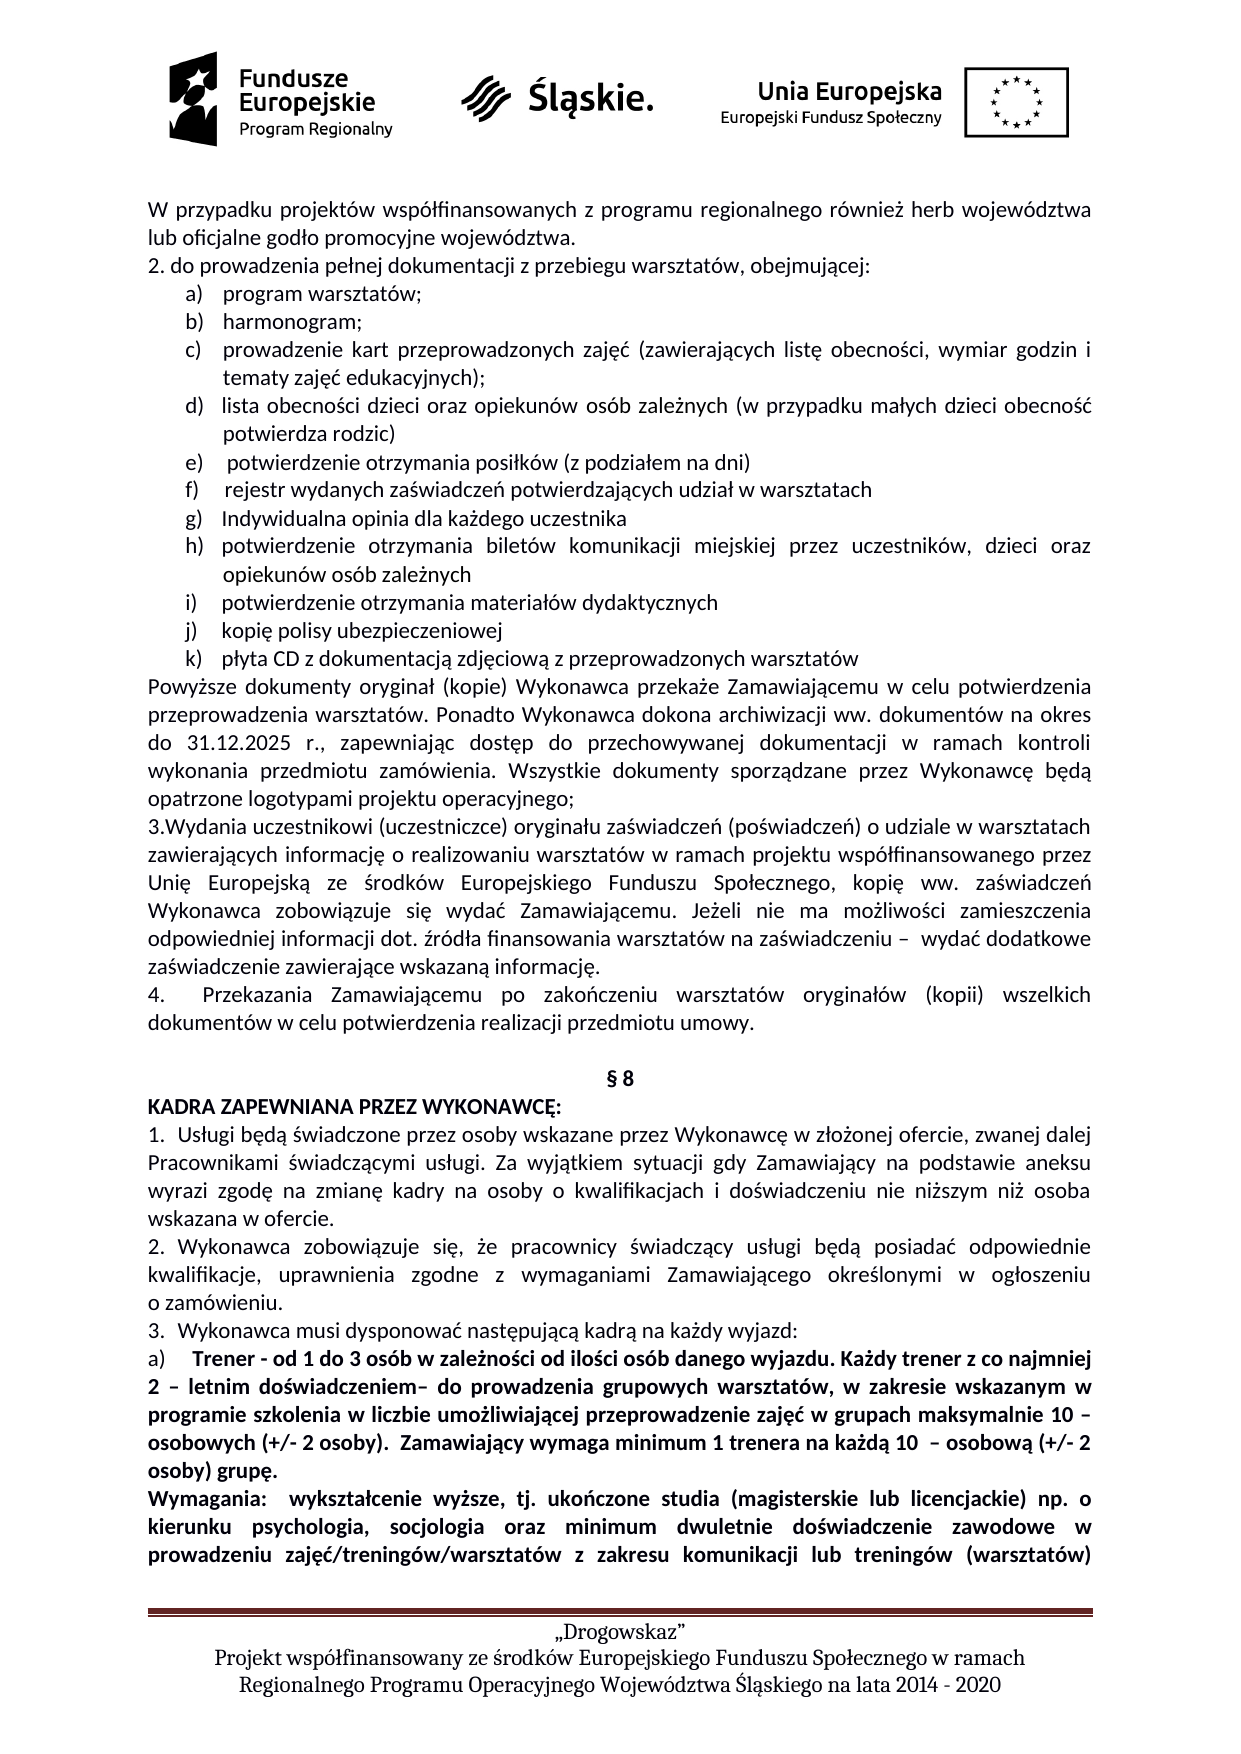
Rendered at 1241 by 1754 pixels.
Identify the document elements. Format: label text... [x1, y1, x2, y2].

list program warsztatów; [185, 279, 1093, 307]
list harmonogram; [185, 307, 1093, 336]
list Usługi będą świadczone przez osoby wskazane przez Wykonawcę w złożonej ofercie, zwanej dalej Pracownikami świadczącymi usługi. Za wyjątkiem sytuacji gdy Zamawiający na podstawie aneksu wyrazi zgodę na zmianę kadry na osoby o kwalifikacjach i doświadczeniu nie niższym niż osoba wskazana w ofercie. [148, 1120, 1093, 1232]
text W przypadku projektów współfinansowanych z programu regionalnego również herb województwa lub oficjalne godło promocyjne województwa. [148, 195, 1093, 251]
picture [147, 29, 1091, 168]
list Wykonawca zobowiązuje się, że pracownicy świadczący usługi będą posiadać odpowiednie kwalifikacje, uprawnienia zgodne z wymaganiami Zamawiającego określonymi w ogłoszeniu o zamówieniu. [148, 1232, 1093, 1316]
text 2. do prowadzenia pełnej dokumentacji z przebiegu warsztatów, obejmującej: [148, 251, 1093, 279]
list Indywidualna opinia dla każdego uczestnika [185, 504, 1093, 532]
text § 8 [148, 1064, 1093, 1092]
text KADRA ZAPEWNIANA PRZEZ WYKONAWCĘ: [148, 1092, 1093, 1120]
list potwierdzenie otrzymania posiłków (z podziałem na dni) [185, 448, 1093, 476]
list prowadzenie kart przeprowadzonych zajęć (zawierających listę obecności, wymiar godzin i tematy zajęć edukacyjnych); [185, 336, 1093, 392]
list potwierdzenie otrzymania biletów komunikacji miejskiej przez uczestników, dzieci oraz opiekunów osób zależnych [185, 532, 1093, 588]
text a) Trener - od 1 do 3 osób w zależności od ilości osób danego wyjazdu. Każdy trener z co najmniej 2 – letnim doświadczeniem– do prowadzenia grupowych warsztatów, w zakresie wskazanym w programie szkolenia w liczbie umożliwiającej przeprowadzenie zajęć w grupach maksymalnie 10 – osobowych (+/- 2 osoby). Zamawiający wymaga minimum 1 trenera na każdą 10 – osobową (+/- 2 osoby) grupę. [148, 1344, 1093, 1484]
text 3.Wydania uczestnikowi (uczestniczce) oryginału zaświadczeń (poświadczeń) o udziale w warsztatach zawierających informację o realizowaniu warsztatów w ramach projektu współfinansowanego przez Unię Europejską ze środków Europejskiego Funduszu Społecznego, kopię ww. zaświadczeń Wykonawca zobowiązuje się wydać Zamawiającemu. Jeżeli nie ma możliwości zamieszczenia odpowiedniej informacji dot. źródła finansowania warsztatów na zaświadczeniu – wydać dodatkowe zaświadczenie zawierające wskazaną informację. [148, 812, 1093, 980]
text Powyższe dokumenty oryginał (kopie) Wykonawca przekaże Zamawiającemu w celu potwierdzenia przeprowadzenia warsztatów. Ponadto Wykonawca dokona archiwizacji ww. dokumentów na okres do 31.12.2025 r., zapewniając dostęp do przechowywanej dokumentacji w ramach kontroli wykonania przedmiotu zamówienia. Wszystkie dokumenty sporządzane przez Wykonawcę będą opatrzone logotypami projektu operacyjnego; [148, 672, 1093, 812]
list płyta CD z dokumentacją zdjęciową z przeprowadzonych warsztatów [185, 644, 1093, 672]
list kopię polisy ubezpieczeniowej [185, 616, 1093, 644]
list rejestr wydanych zaświadczeń potwierdzających udział w warsztatach [185, 476, 1093, 504]
text 4. Przekazania Zamawiającemu po zakończeniu warsztatów oryginałów (kopii) wszelkich dokumentów w celu potwierdzenia realizacji przedmiotu umowy. [148, 980, 1093, 1036]
list lista obecności dzieci oraz opiekunów osób zależnych (w przypadku małych dzieci obecność potwierdza rodzic) [185, 392, 1093, 448]
list potwierdzenie otrzymania materiałów dydaktycznych [185, 588, 1093, 616]
list Wykonawca musi dysponować następującą kadrą na każdy wyjazd: [148, 1316, 1093, 1344]
